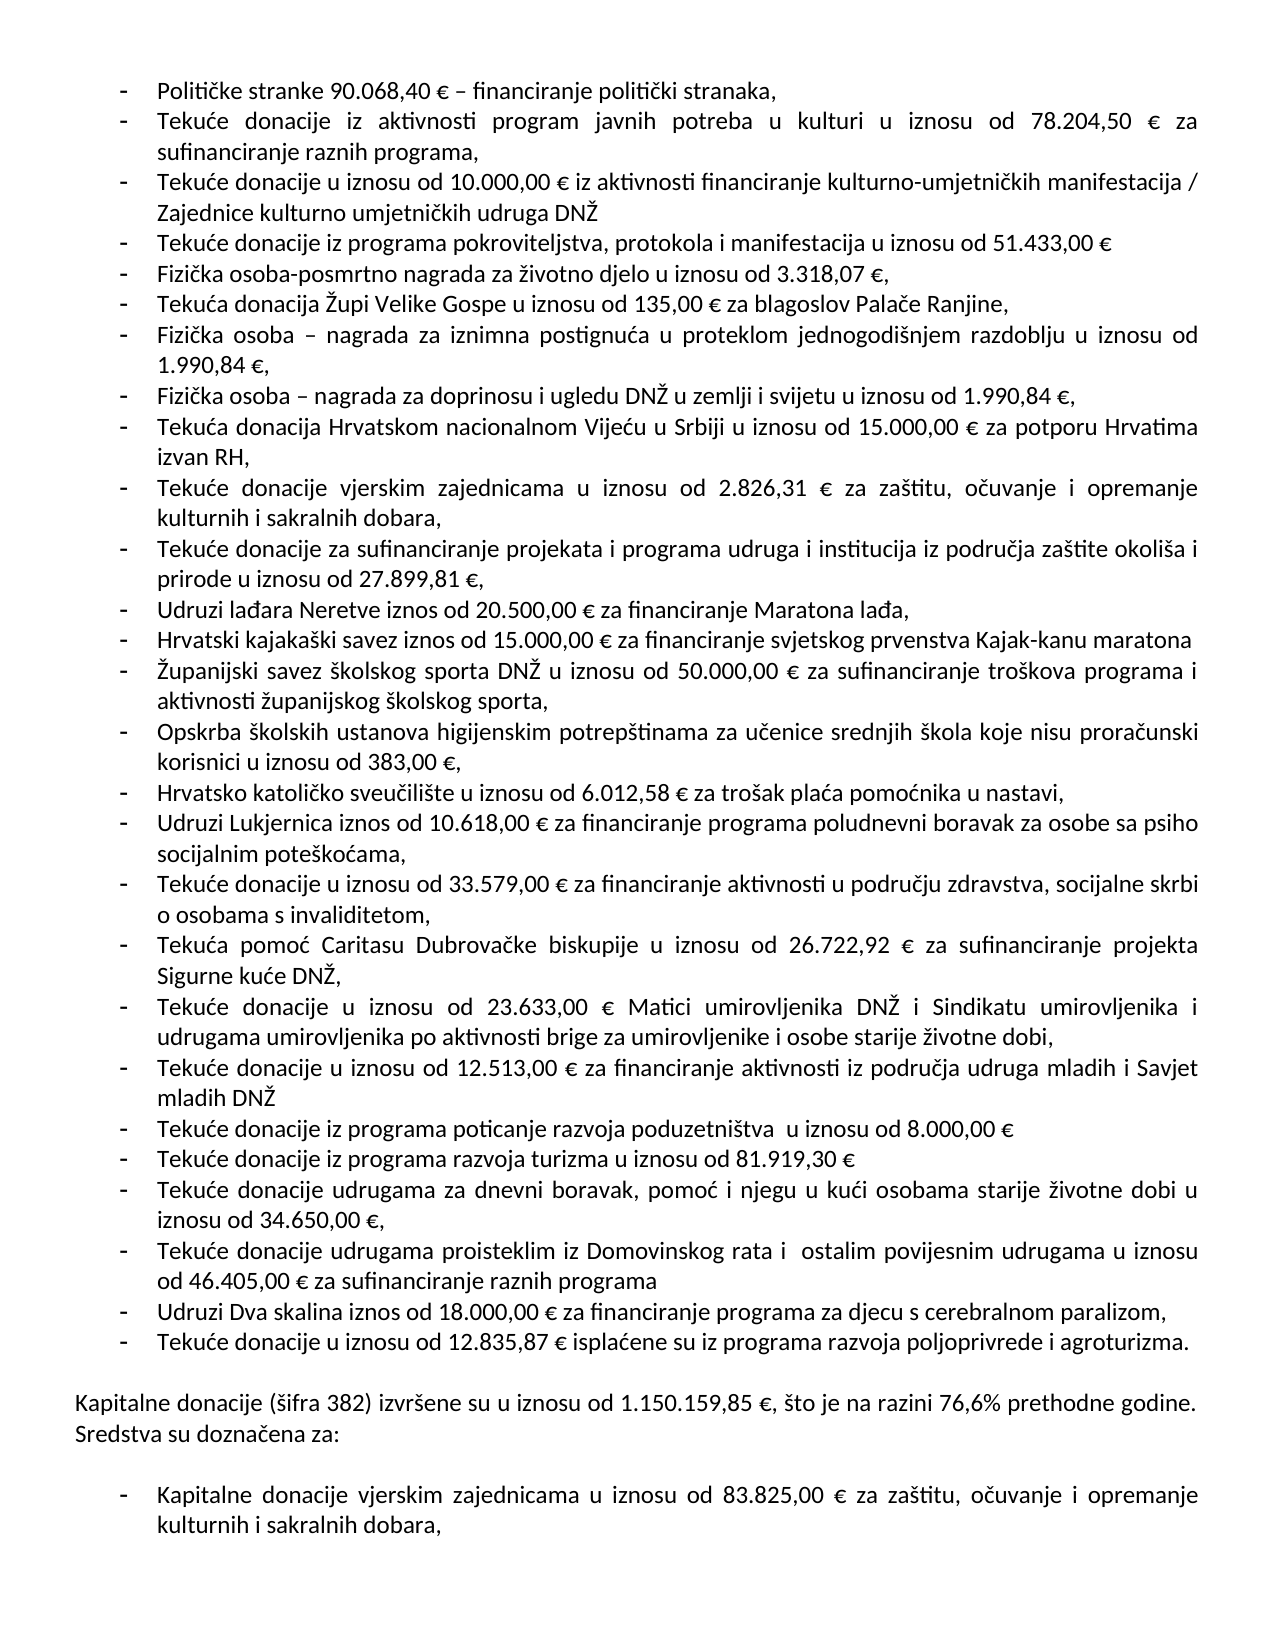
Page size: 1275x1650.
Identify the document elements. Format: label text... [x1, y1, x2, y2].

list Tekuće donacije u iznosu od 12.835,87 € isplaćene su iz programa razvoja poljoprivrede i agroturizma. [119, 1326, 1200, 1357]
list Tekuće donacije udrugama proisteklim iz Domovinskog rata i ostalim povijesnim udrugama u iznosu od 46.405,00 € za sufinanciranje raznih programa [119, 1235, 1200, 1296]
list Tekuće donacije u iznosu od 33.579,00 € za financiranje aktivnosti u području zdravstva, socijalne skrbi o osobama s invaliditetom, [119, 868, 1200, 929]
list Fizička osoba-posmrtno nagrada za životno djelo u iznosu od 3.318,07 €, [119, 258, 1200, 289]
list Tekuće donacije iz programa razvoja turizma u iznosu od 81.919,30 € [119, 1143, 1200, 1174]
list Udruzi Dva skalina iznos od 18.000,00 € za financiranje programa za djecu s cerebralnom paralizom, [119, 1296, 1200, 1326]
list Opskrba školskih ustanova higijenskim potrepštinama za učenice srednjih škola koje nisu proračunski korisnici u iznosu od 383,00 €, [119, 716, 1200, 777]
list Fizička osoba – nagrada za iznimna postignuća u proteklom jednogodišnjem razdoblju u iznosu od 1.990,84 €, [119, 319, 1200, 380]
list Tekuće donacije u iznosu od 10.000,00 € iz aktivnosti financiranje kulturno-umjetničkih manifestacija / Zajednice kulturno umjetničkih udruga DNŽ [119, 167, 1200, 228]
list Političke stranke 90.068,40 € – financiranje politički stranaka, [119, 75, 1200, 106]
list Udruzi lađara Neretve iznos od 20.500,00 € za financiranje Maratona lađa, [119, 594, 1200, 624]
list Županijski savez školskog sporta DNŽ u iznosu od 50.000,00 € za sufinanciranje troškova programa i aktivnosti županijskog školskog sporta, [119, 655, 1200, 716]
list Hrvatski kajakaški savez iznos od 15.000,00 € za financiranje svjetskog prvenstva Kajak-kanu maratona [119, 624, 1200, 655]
list Tekuće donacije u iznosu od 12.513,00 € za financiranje aktivnosti iz područja udruga mladih i Savjet mladih DNŽ [119, 1052, 1200, 1113]
list Tekuće donacije udrugama za dnevni boravak, pomoć i njegu u kući osobama starije životne dobi u iznosu od 34.650,00 €, [119, 1174, 1200, 1235]
list Tekuća donacija Hrvatskom nacionalnom Vijeću u Srbiji u iznosu od 15.000,00 € za potporu Hrvatima izvan RH, [119, 411, 1200, 472]
list Fizička osoba – nagrada za doprinosu i ugledu DNŽ u zemlji i svijetu u iznosu od 1.990,84 €, [119, 380, 1200, 411]
list Tekuća donacija Župi Velike Gospe u iznosu od 135,00 € za blagoslov Palače Ranjine, [119, 289, 1200, 319]
list Tekuće donacije iz programa poticanje razvoja poduzetništva u iznosu od 8.000,00 € [119, 1113, 1200, 1143]
list Tekuće donacije vjerskim zajednicama u iznosu od 2.826,31 € za zaštitu, očuvanje i opremanje kulturnih i sakralnih dobara, [119, 472, 1200, 533]
list Tekuća pomoć Caritasu Dubrovačke biskupije u iznosu od 26.722,92 € za sufinanciranje projekta Sigurne kuće DNŽ, [119, 929, 1200, 991]
list Udruzi Lukjernica iznos od 10.618,00 € za financiranje programa poludnevni boravak za osobe sa psiho socijalnim poteškoćama, [119, 807, 1200, 868]
list Hrvatsko katoličko sveučilište u iznosu od 6.012,58 € za trošak plaća pomoćnika u nastavi, [119, 777, 1200, 807]
text Kapitalne donacije (šifra 382) izvršene su u iznosu od 1.150.159,85 €, što je na razini 76,6% prethodne godine. Sredstva su doznačena za: [75, 1387, 1200, 1448]
list Tekuće donacije iz programa pokroviteljstva, protokola i manifestacija u iznosu od 51.433,00 € [119, 228, 1200, 258]
list Tekuće donacije u iznosu od 23.633,00 € Matici umirovljenika DNŽ i Sindikatu umirovljenika i udrugama umirovljenika po aktivnosti brige za umirovljenike i osobe starije životne dobi, [119, 991, 1200, 1052]
list Tekuće donacije za sufinanciranje projekata i programa udruga i institucija iz područja zaštite okoliša i prirode u iznosu od 27.899,81 €, [119, 533, 1200, 594]
list Kapitalne donacije vjerskim zajednicama u iznosu od 83.825,00 € za zaštitu, očuvanje i opremanje kulturnih i sakralnih dobara, [119, 1479, 1200, 1540]
list Tekuće donacije iz aktivnosti program javnih potreba u kulturi u iznosu od 78.204,50 € za sufinanciranje raznih programa, [119, 106, 1200, 167]
